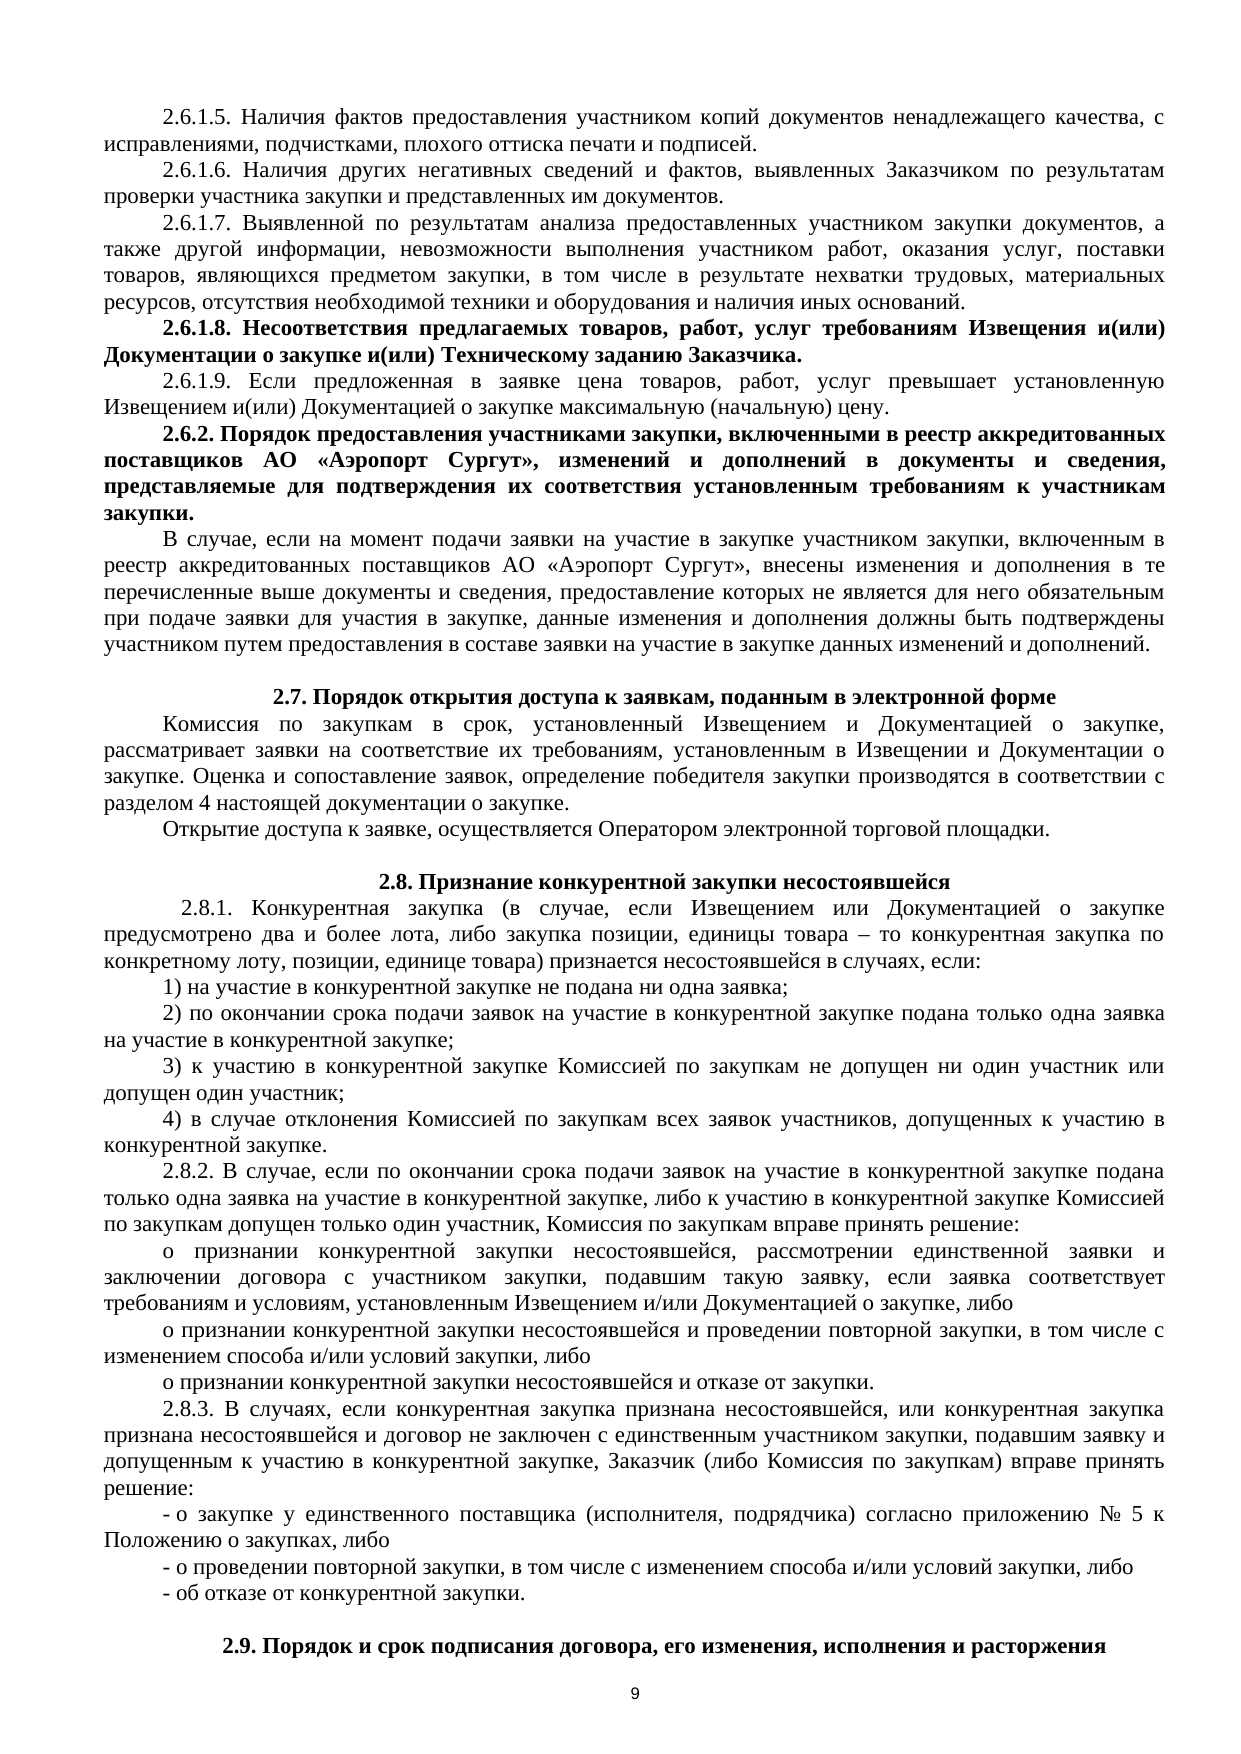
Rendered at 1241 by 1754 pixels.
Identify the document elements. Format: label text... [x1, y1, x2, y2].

text Открытие доступа к заявке, осуществляется Оператором электронной торговой площадки. [103, 815, 1167, 841]
text - о закупке у единственного поставщика (исполнителя, подрядчика) согласно приложению № 5 к Положению о закупках, либо [103, 1500, 1167, 1553]
text 2.6.2. Порядок предоставления участниками закупки, включенными в реестр аккредитованных поставщиков АО «Аэропорт Сургут», изменений и дополнений в документы и сведения, представляемые для подтверждения их соответствия установленным требованиям к участникам закупки. [103, 420, 1167, 525]
text 2.8. Признание конкурентной закупки несостоявшейся [103, 868, 1167, 894]
text - о проведении повторной закупки, в том числе с изменением способа и/или условий закупки, либо [103, 1553, 1167, 1579]
text о признании конкурентной закупки несостоявшейся и отказе от закупки. [103, 1368, 1167, 1395]
text 1) на участие в конкурентной закупке не подана ни одна заявка; [103, 973, 1167, 999]
text Комиссия по закупкам в срок, установленный Извещением и Документацией о закупке, рассматривает заявки на соответствие их требованиям, установленным в Извещении и Документации о закупке. Оценка и сопоставление заявок, определение победителя закупки производятся в соответствии с разделом 4 настоящей документации о закупке. [103, 709, 1167, 815]
text 2.9. Порядок и срок подписания договора, его изменения, исполнения и расторжения [103, 1632, 1167, 1658]
text 2.6.1.8. Несоответствия предлагаемых товаров, работ, услуг требованиям Извещения и(или) Документации о закупке и(или) Техническому заданию Заказчика. [103, 314, 1167, 367]
text 2) по окончании срока подачи заявок на участие в конкурентной закупке подана только одна заявка на участие в конкурентной закупке; [103, 999, 1167, 1052]
text 2.6.1.5. Наличия фактов предоставления участником копий документов ненадлежащего качества, с исправлениями, подчистками, плохого оттиска печати и подписей. [103, 103, 1167, 156]
text 2.6.1.6. Наличия других негативных сведений и фактов, выявленных Заказчиком по результатам проверки участника закупки и представленных им документов. [103, 156, 1167, 209]
text 2.6.1.9. Если предложенная в заявке цена товаров, работ, услуг превышает установленную Извещением и(или) Документацией о закупке максимальную (начальную) цену. [103, 367, 1167, 420]
text 3) к участию в конкурентной закупке Комиссией по закупкам не допущен ни один участник или допущен один участник; [103, 1052, 1167, 1105]
text 2.7. Порядок открытия доступа к заявкам, поданным в электронной форме [103, 683, 1167, 709]
text - об отказе от конкурентной закупки. [103, 1579, 1167, 1606]
text о признании конкурентной закупки несостоявшейся, рассмотрении единственной заявки и заключении договора с участником закупки, подавшим такую заявку, если заявка соответствует требованиям и условиям, установленным Извещением и/или Документацией о закупке, либо [103, 1237, 1167, 1316]
text В случае, если на момент подачи заявки на участие в закупке участником закупки, включенным в реестр аккредитованных поставщиков АО «Аэропорт Сургут», внесены изменения и дополнения в те перечисленные выше документы и сведения, предоставление которых не является для него обязательным при подаче заявки для участия в закупке, данные изменения и дополнения должны быть подтверждены участником путем предоставления в составе заявки на участие в закупке данных изменений и дополнений. [103, 525, 1167, 657]
text 2.8.1. Конкурентная закупка (в случае, если Извещением или Документацией о закупке предусмотрено два и более лота, либо закупка позиции, единицы товара – то конкурентная закупка по конкретному лоту, позиции, единице товара) признается несостоявшейся в случаях, если: [103, 894, 1167, 973]
text 4) в случае отклонения Комиссией по закупкам всех заявок участников, допущенных к участию в конкурентной закупке. [103, 1105, 1167, 1158]
text 2.6.1.7. Выявленной по результатам анализа предоставленных участником закупки документов, а также другой информации, невозможности выполнения участником работ, оказания услуг, поставки товаров, являющихся предметом закупки, в том числе в результате нехватки трудовых, материальных ресурсов, отсутствия необходимой техники и оборудования и наличия иных оснований. [103, 209, 1167, 314]
text 2.8.3. В случаях, если конкурентная закупка признана несостоявшейся, или конкурентная закупка признана несостоявшейся и договор не заключен с единственным участником закупки, подавшим заявку и допущенным к участию в конкурентной закупке, Заказчик (либо Комиссия по закупкам) вправе принять решение: [103, 1395, 1167, 1500]
text о признании конкурентной закупки несостоявшейся и проведении повторной закупки, в том числе с изменением способа и/или условий закупки, либо [103, 1316, 1167, 1368]
text 2.8.2. В случае, если по окончании срока подачи заявок на участие в конкурентной закупке подана только одна заявка на участие в конкурентной закупке, либо к участию в конкурентной закупке Комиссией по закупкам допущен только один участник, Комиссия по закупкам вправе принять решение: [103, 1158, 1167, 1237]
